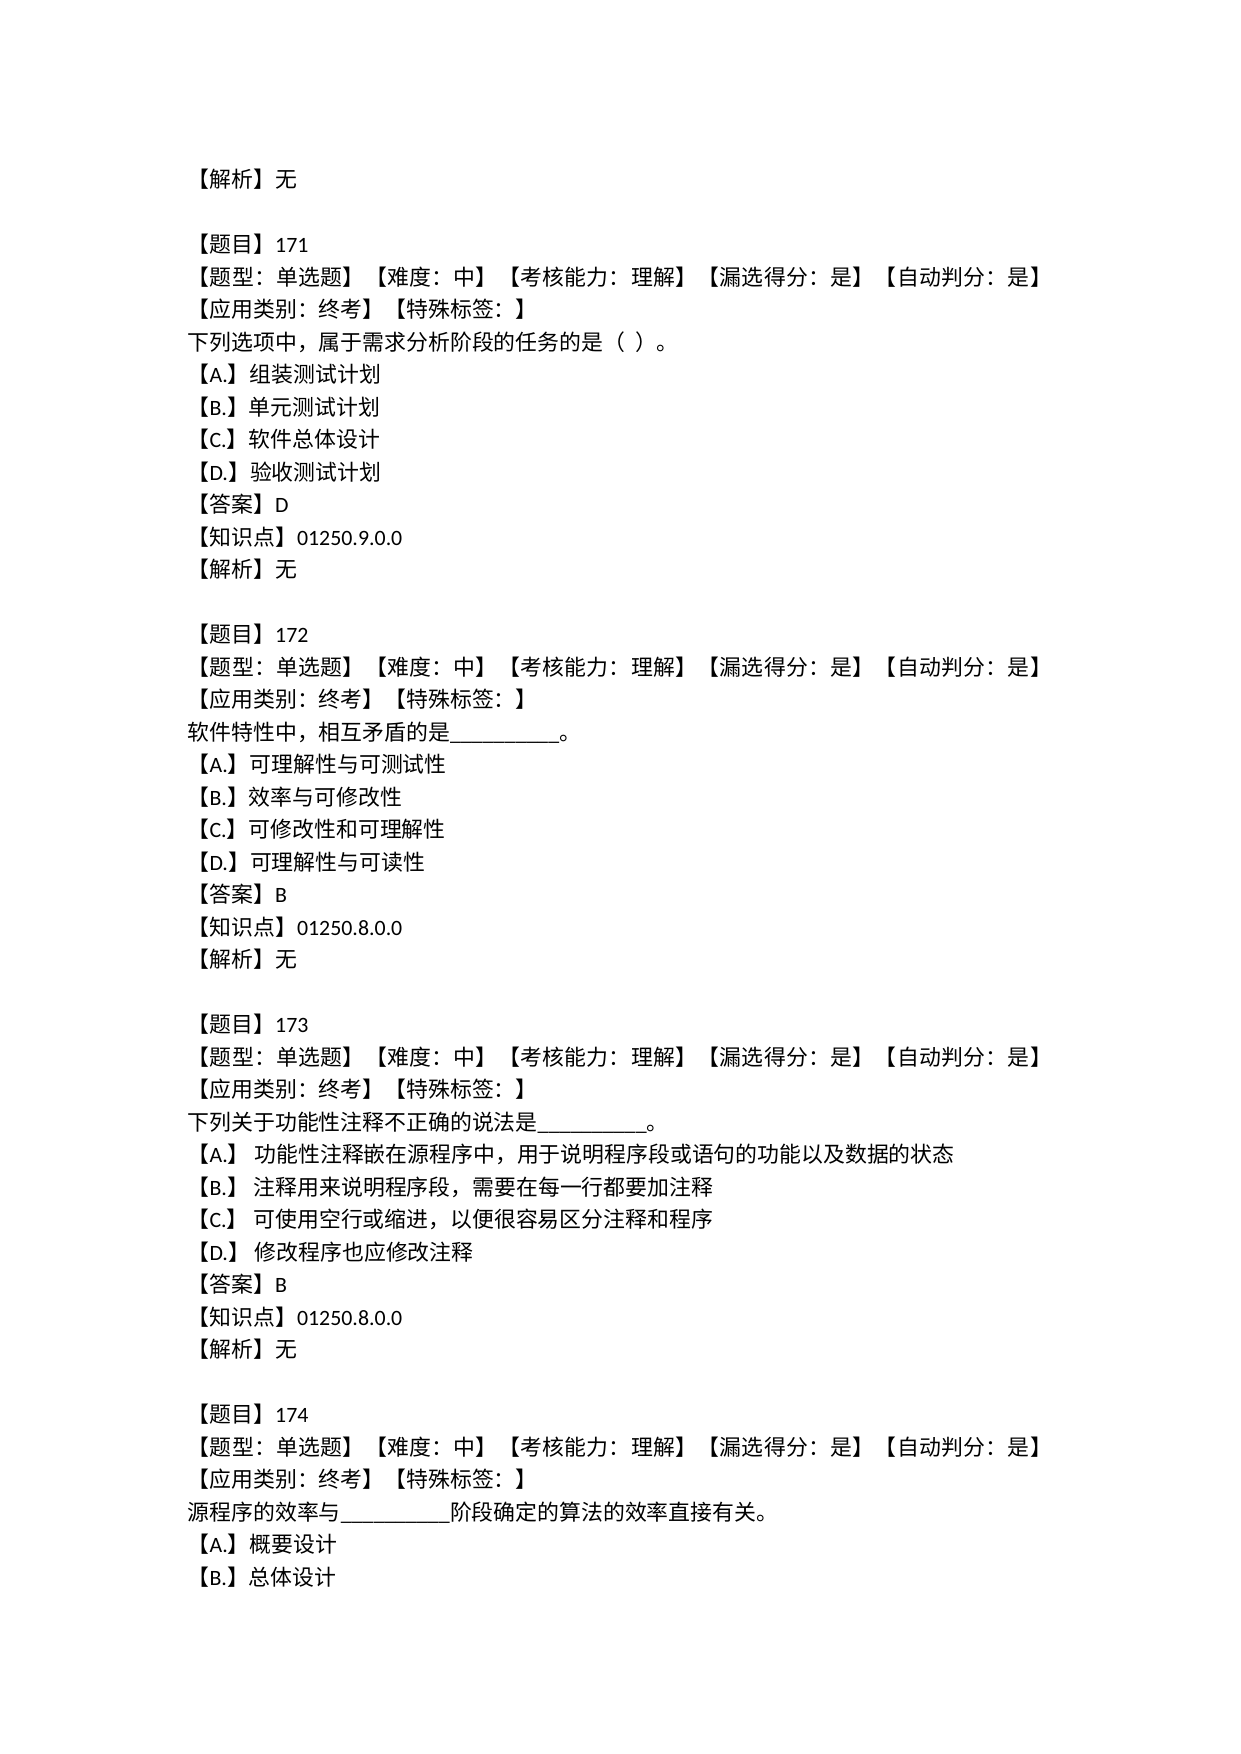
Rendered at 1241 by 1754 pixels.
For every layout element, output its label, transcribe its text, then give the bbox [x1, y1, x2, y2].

text 【D.】 修改程序也应修改注释 [187, 1234, 1053, 1267]
text 【A.】概要设计 [187, 1527, 1053, 1559]
text 【C.】软件总体设计 [187, 422, 1053, 454]
text 【答案】B [187, 877, 1053, 909]
text 【解析】无 [187, 162, 1053, 194]
text 【B.】 注释用来说明程序段，需要在每一行都要加注释 [187, 1169, 1053, 1202]
text 【题目】172 [187, 617, 1053, 649]
text 【D.】验收测试计划 [187, 454, 1053, 487]
text 【答案】D [187, 487, 1053, 519]
text 【题型：单选题】【难度：中】【考核能力：理解】【漏选得分：是】【自动判分：是】【应用类别：终考】【特殊标签：】 [187, 649, 1053, 714]
text 【C.】 可使用空行或缩进，以便很容易区分注释和程序 [187, 1202, 1053, 1234]
text 【题目】171 [187, 227, 1053, 259]
text 【A.】可理解性与可测试性 [187, 747, 1053, 779]
text 【B.】效率与可修改性 [187, 779, 1053, 812]
text 下列关于功能性注释不正确的说法是__________。 [187, 1104, 1053, 1137]
text 【C.】可修改性和可理解性 [187, 812, 1053, 844]
text 【解析】无 [187, 942, 1053, 974]
text 下列选项中，属于需求分析阶段的任务的是（ ）。 [187, 324, 1053, 357]
text 【A.】 功能性注释嵌在源程序中，用于说明程序段或语句的功能以及数据的状态 [187, 1137, 1053, 1169]
text 【D.】可理解性与可读性 [187, 844, 1053, 877]
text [187, 1429, 1053, 1494]
text 【答案】B [187, 1267, 1053, 1299]
text 【题型：单选题】【难度：中】【考核能力：理解】【漏选得分：是】【自动判分：是】【应用类别：终考】【特殊标签：】 [187, 1039, 1053, 1104]
text 【题目】174 [187, 1397, 1053, 1429]
text 【B.】单元测试计划 [187, 389, 1053, 422]
text 【B.】总体设计 [187, 1559, 1053, 1592]
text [187, 259, 1053, 324]
text 【A.】组装测试计划 [187, 357, 1053, 389]
text 【知识点】01250.8.0.0 [187, 1299, 1053, 1332]
text 【知识点】01250.9.0.0 [187, 519, 1053, 552]
text 软件特性中，相互矛盾的是__________。 [187, 714, 1053, 747]
text 【解析】无 [187, 1332, 1053, 1364]
text 【知识点】01250.8.0.0 [187, 909, 1053, 942]
text 【解析】无 [187, 552, 1053, 584]
text 【题目】173 [187, 1007, 1053, 1039]
text 源程序的效率与__________阶段确定的算法的效率直接有关。 [187, 1494, 1053, 1527]
